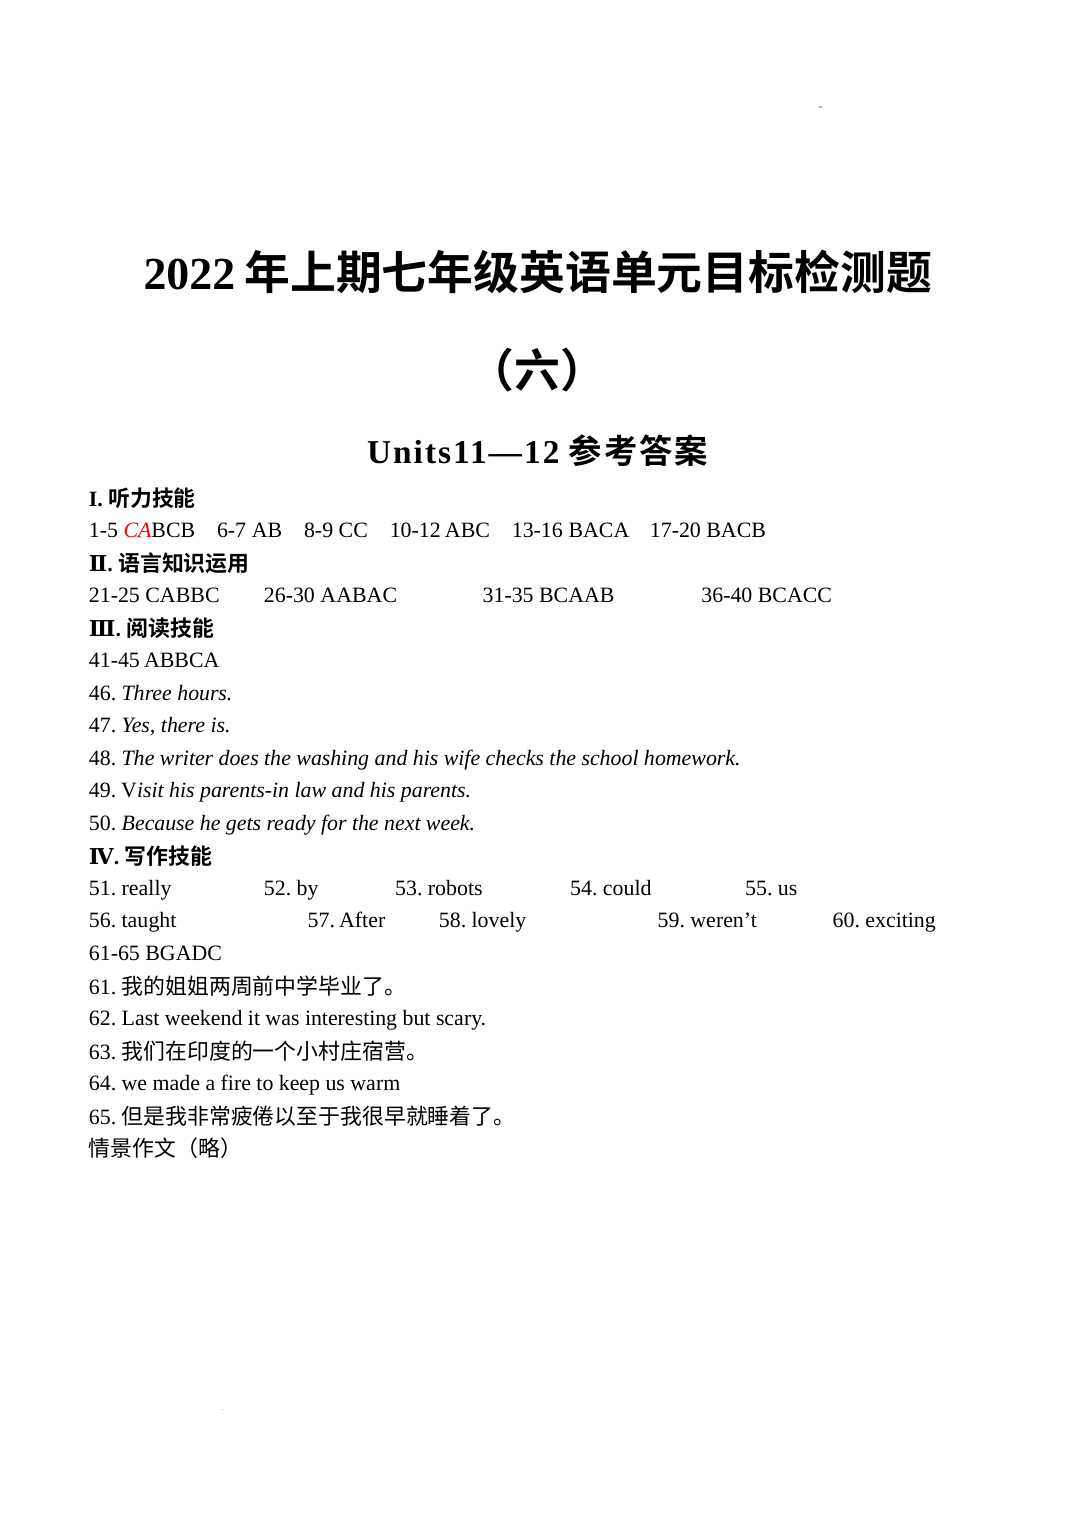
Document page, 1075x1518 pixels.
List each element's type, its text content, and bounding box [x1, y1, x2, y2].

text 49. Visit his parents-in law and his parents. [89, 773, 986, 806]
text 64. we made a fire to keep us warm [89, 1066, 986, 1098]
text 63. 我们在印度的一个小村庄宿营。 [89, 1033, 986, 1066]
text 51. really 52. by 53. robots 54. could 55. us [89, 871, 986, 903]
text 65. 但是我非常疲倦以至于我很早就睡着了。 [89, 1098, 986, 1131]
text 情景作文（略） [89, 1131, 986, 1163]
text 21-25 CABBC 26-30 AABAC 31-35 BCAAB 36-40 BCACC [89, 578, 986, 611]
text 41-45 ABBCA [89, 643, 986, 676]
text 2022年上期七年级英语单元目标检测题（六） [89, 221, 986, 416]
text 56. taught 57. After 58. lovely 59. weren’t 60. exciting [89, 903, 986, 936]
text 50. Because he gets ready for the next week. [89, 806, 986, 838]
text Units11—12参考答案 [89, 416, 986, 481]
text 46. Three hours. [89, 676, 986, 708]
text Ⅱ. 语言知识运用 [89, 546, 986, 578]
text 61. 我的姐姐两周前中学毕业了。 [89, 968, 986, 1001]
text 62. Last weekend it was interesting but scary. [89, 1001, 986, 1033]
text 47. Yes, there is. [89, 708, 986, 741]
text Ⅳ. 写作技能 [89, 838, 986, 871]
text 48. The writer does the washing and his wife checks the school homework. [89, 741, 986, 773]
text I. 听力技能 [89, 481, 986, 513]
text 61-65 BGADC [89, 936, 986, 968]
text Ⅲ. 阅读技能 [89, 611, 986, 643]
text 1-5 CABCB 6-7 AB 8-9 CC 10-12 ABC 13-16 BACA 17-20 BACB [89, 513, 986, 546]
